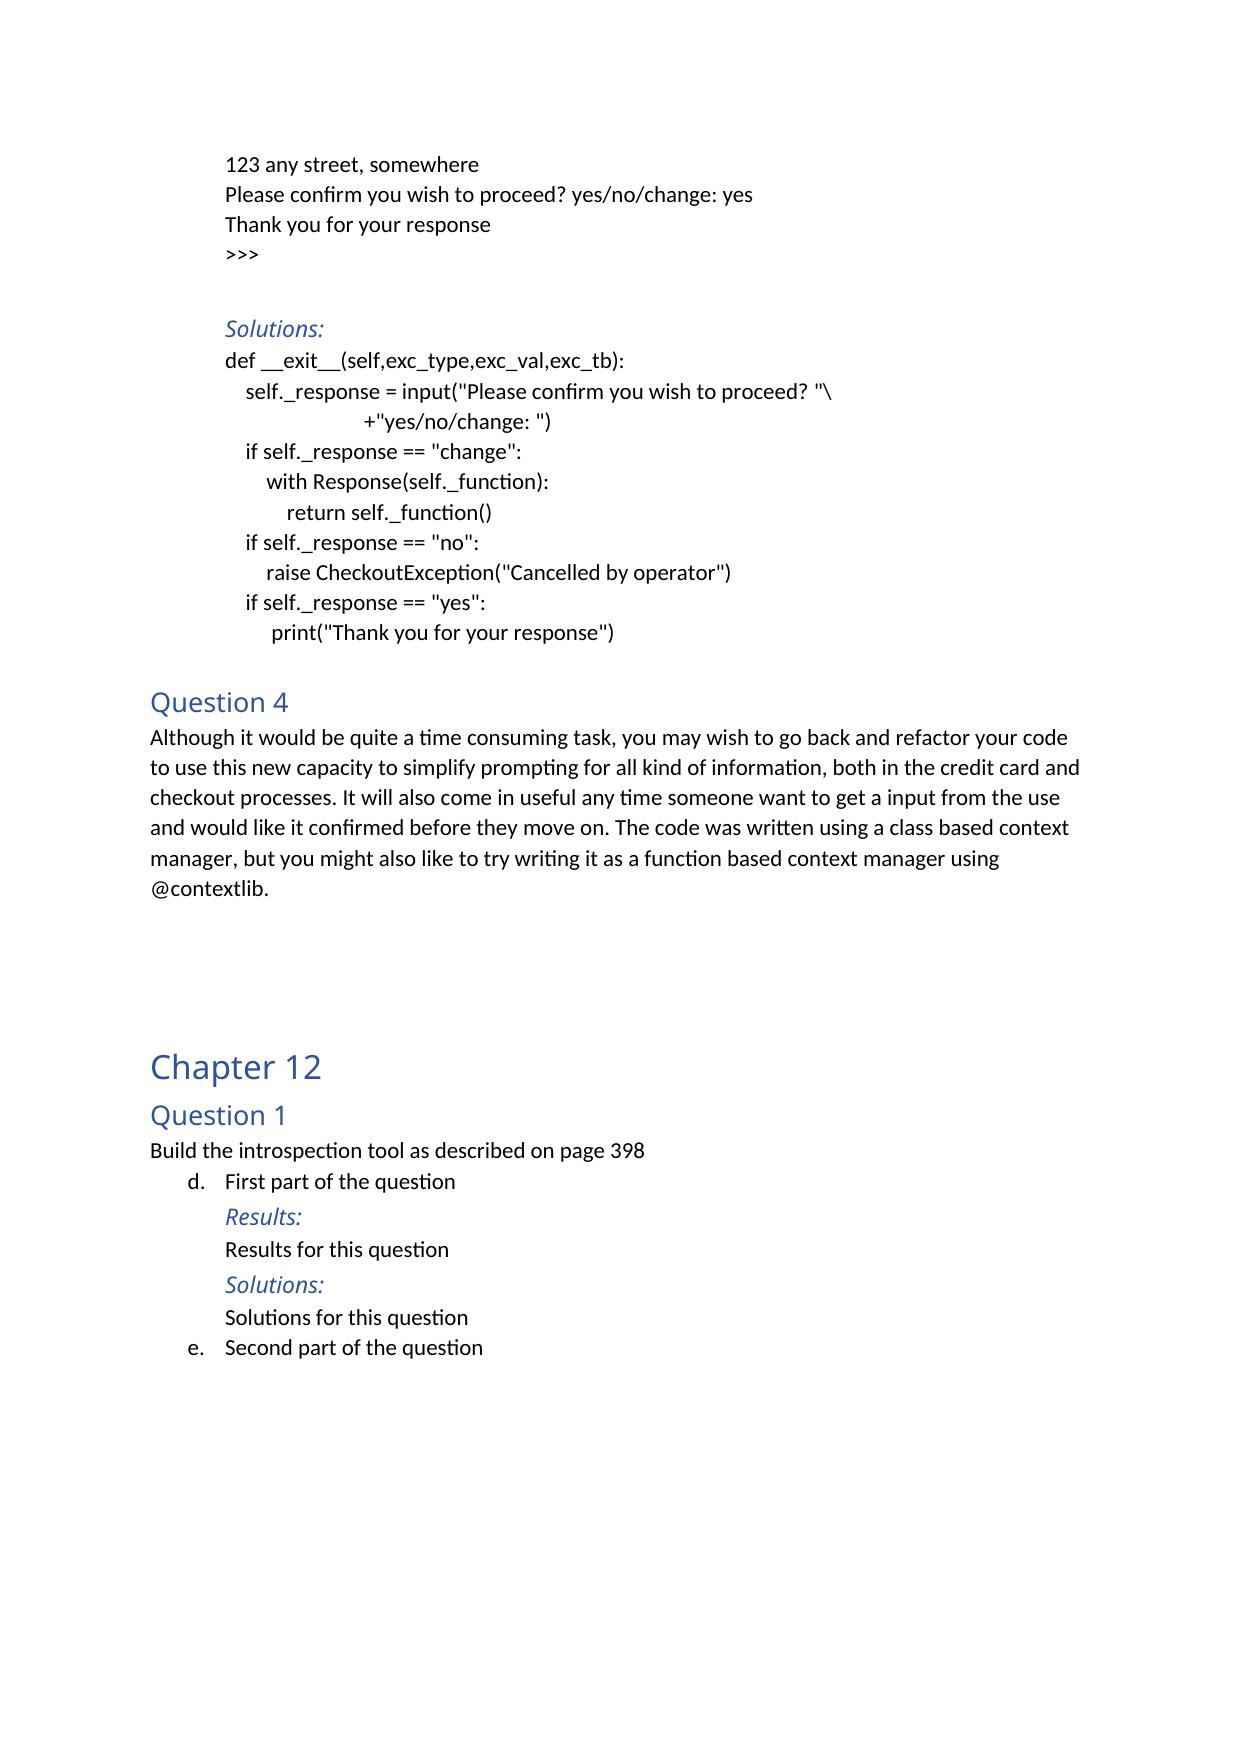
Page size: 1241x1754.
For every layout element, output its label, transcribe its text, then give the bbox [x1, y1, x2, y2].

text if self._response == "change": [225, 437, 1090, 465]
text self._response = input("Please confirm you wish to proceed? "\ [225, 377, 1090, 405]
text >>> [225, 241, 1090, 269]
subtitle Results: [225, 1201, 1090, 1232]
text with Response(self._function): [225, 467, 1090, 496]
text raise CheckoutException("Cancelled by operator") [225, 558, 1090, 586]
text print("Thank you for your response") [225, 618, 1090, 647]
text def __exit__(self,exc_type,exc_val,exc_tb): [225, 347, 1090, 375]
text return self._function() [225, 498, 1090, 526]
text Results for this question [225, 1235, 1090, 1263]
text Solutions for this question [225, 1303, 1090, 1331]
text if self._response == "no": [225, 528, 1090, 556]
subtitle Chapter 12 [150, 1044, 1090, 1089]
subtitle Solutions: [225, 1269, 1090, 1301]
subtitle Question 4 [150, 683, 1090, 720]
text 123 any street, somewhere [225, 150, 1090, 178]
subtitle Solutions: [225, 313, 1090, 344]
text Please confirm you wish to proceed? yes/no/change: yes [225, 180, 1090, 208]
subtitle Question 1 [150, 1097, 1090, 1134]
text if self._response == "yes": [225, 588, 1090, 616]
text Although it would be quite a time consuming task, you may wish to go back and refactor your code to use this new capacity to simplify prompting for all kind of information, both in the credit card and checkout processes. It will also come in useful any time someone want to get a input from the use and would like it confirmed before they move on. The code was written using a class based context manager, but you might also like to try writing it as a function based context manager using @contextlib. [150, 723, 1090, 902]
text Thank you for your response [225, 210, 1090, 238]
text +"yes/no/change: ") [225, 407, 1090, 435]
list First part of the question [187, 1167, 1090, 1195]
text Build the introspection tool as described on page 398 [150, 1137, 1090, 1165]
list Second part of the question [187, 1333, 1090, 1361]
